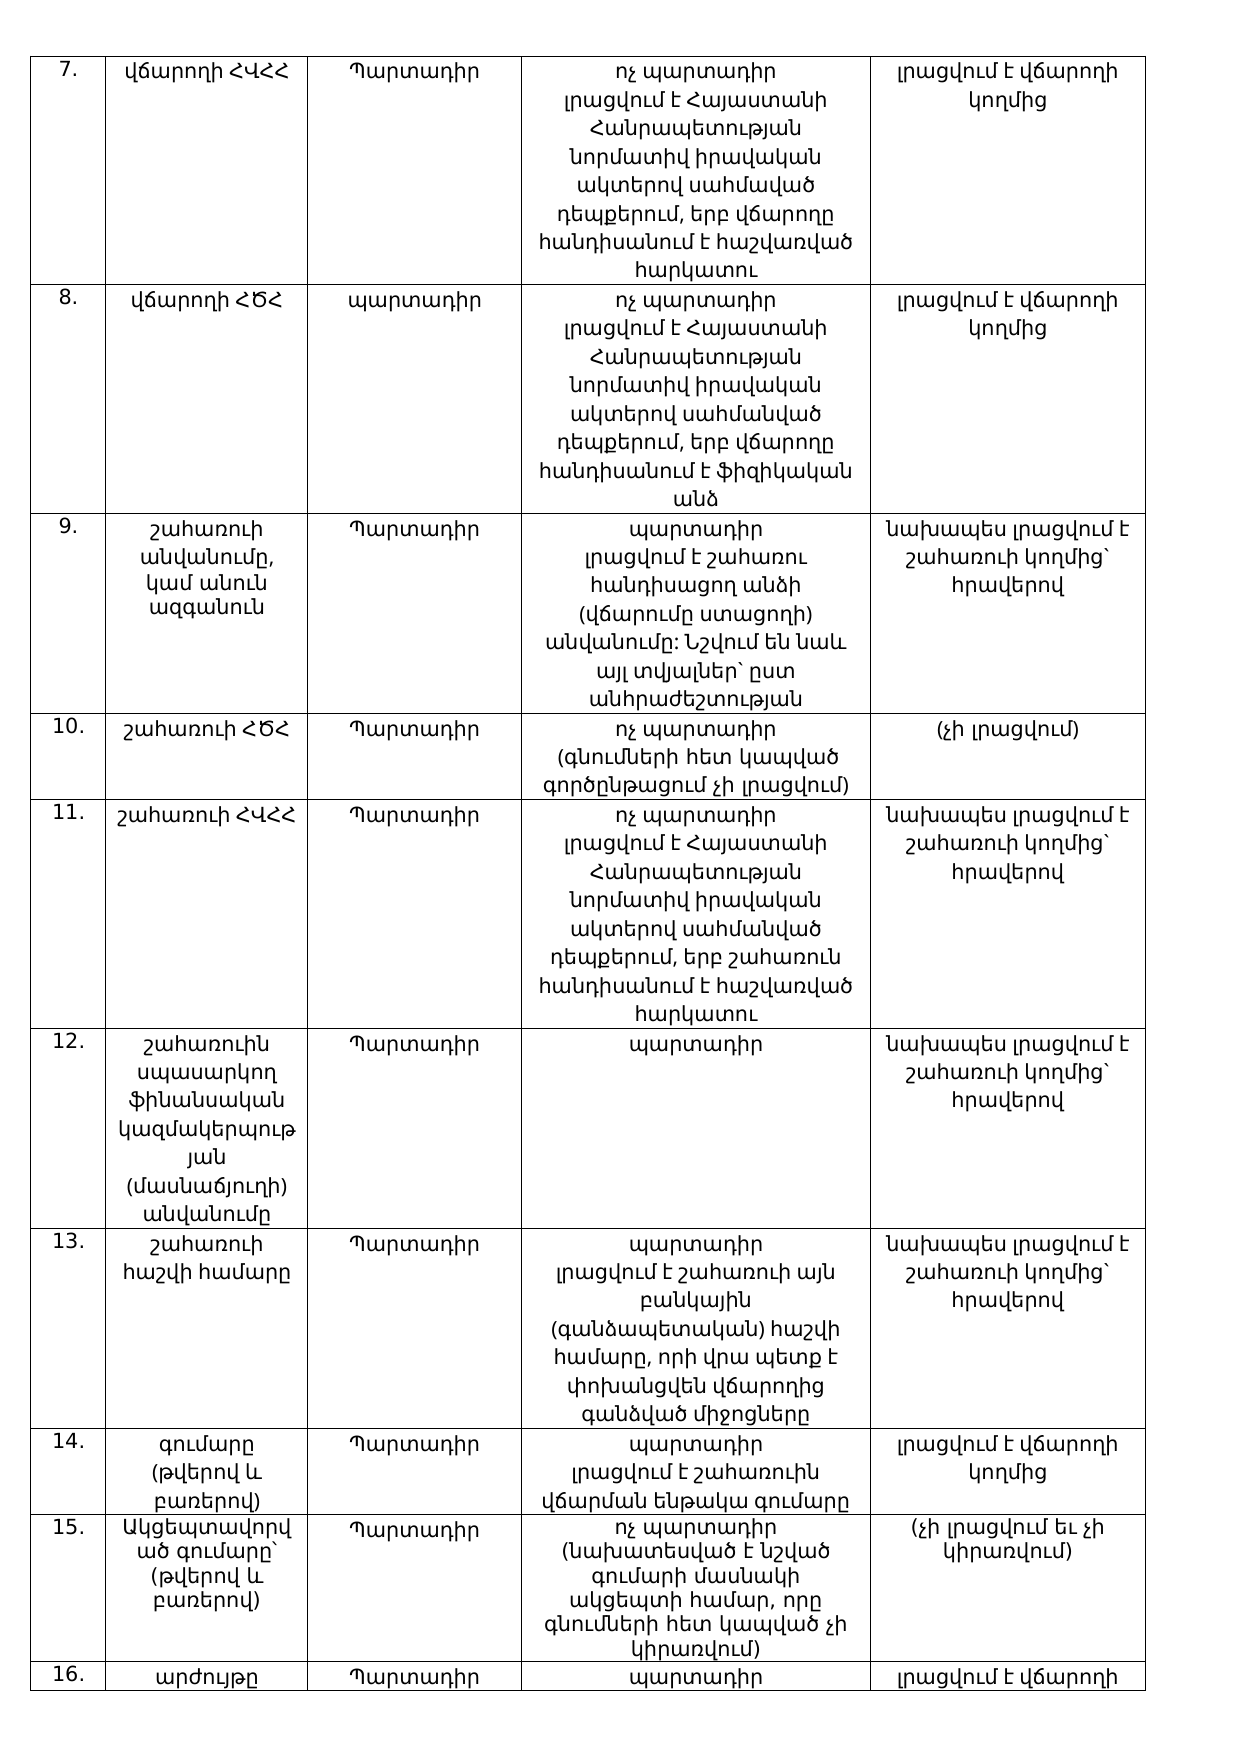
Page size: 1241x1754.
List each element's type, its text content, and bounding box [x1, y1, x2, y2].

table_cell նախապես լրացվում է շահառուի կողմից` հրավերով [871, 800, 1145, 1028]
table_cell Պարտադիր [308, 1662, 521, 1690]
table_cell վճարողի ՀՎՀՀ [106, 57, 307, 284]
table_cell շահառուի հաշվի համարը [106, 1229, 307, 1428]
table_cell գումարը (թվերով և բառերով) [106, 1429, 307, 1514]
table_cell Պարտադիր [308, 1429, 521, 1514]
table_cell ոչ պարտադիր (գնումների հետ կապված գործընթացում չի լրացվում) [522, 714, 870, 799]
table_cell Պարտադիր [308, 1515, 521, 1661]
table_cell լրացվում է վճարողի կողմից [871, 1429, 1145, 1514]
table_cell շահառուին սպասարկող ֆինանսական կազմակերպության (մասնաճյուղի) անվանումը [106, 1029, 307, 1228]
table_cell նախապես լրացվում է շահառուի կողմից` հրավերով [871, 1029, 1145, 1228]
table_cell 11. [31, 800, 105, 1028]
table_cell 12. [31, 1029, 105, 1228]
table_cell 7. [31, 57, 105, 284]
table_cell 8. [31, 285, 105, 513]
table_cell 15. [31, 1515, 105, 1661]
table_cell ոչ պարտադիր լրացվում է Հայաստանի Հանրապետության նորմատիվ իրավական ակտերով սահմանված դեպքերում, երբ վճարողը հանդիսանում է ֆիզիկական անձ [522, 285, 870, 513]
table_cell պարտադիր [522, 1029, 870, 1228]
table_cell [871, 57, 1145, 284]
table_cell շահառուի ՀԾՀ [106, 714, 307, 799]
table_cell պարտադիր [308, 285, 521, 513]
table_cell վճարողի ՀԾՀ [106, 285, 307, 513]
table_cell պարտադիր լրացվում է շահառուի այն բանկային (գանձապետական) հաշվի համարը, որի վրա պետք է փոխանցվեն վճարողից գանձված միջոցները [522, 1229, 870, 1428]
table_cell պարտադիր լրացվում է շահառու հանդիսացող անձի (վճարումը ստացողի) անվանումը: Նշվում են նաև այլ տվյալներ` ըստ անհրաժեշտության [522, 514, 870, 713]
table_cell շահառուի անվանումը, կամ անուն ազգանուն [106, 514, 307, 713]
table_cell 14. [31, 1429, 105, 1514]
table_cell Պարտադիր [308, 1229, 521, 1428]
table_cell շահառուի ՀՎՀՀ [106, 800, 307, 1028]
table_cell պարտադիր [522, 1662, 870, 1690]
table_cell (չի լրացվում եւ չի կիրառվում) [871, 1515, 1145, 1661]
table_cell Պարտադիր [308, 714, 521, 799]
table_cell 9. [31, 514, 105, 713]
table_cell լրացվում է վճարողի կողմից [871, 285, 1145, 513]
table_cell Պարտադիր [308, 57, 521, 284]
table_cell նախապես լրացվում է շահառուի կողմից` հրավերով [871, 1229, 1145, 1428]
table_cell ոչ պարտադիր լրացվում է Հայաստանի Հանրապետության նորմատիվ իրավական ակտերով սահմաված դեպքերում, երբ վճարողը հանդիսանում է հաշվառված հարկատու [522, 57, 870, 284]
table_cell (չի լրացվում) [871, 714, 1145, 799]
table_cell 10. [31, 714, 105, 799]
table_cell 16. [31, 1662, 105, 1690]
table_cell Պարտադիր [308, 1029, 521, 1228]
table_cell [871, 1662, 1145, 1690]
table_cell ոչ պարտադիր լրացվում է Հայաստանի Հանրապետության նորմատիվ իրավական ակտերով սահմանված դեպքերում, երբ շահառուն հանդիսանում է հաշվառված հարկատու [522, 800, 870, 1028]
table_cell 13. [31, 1229, 105, 1428]
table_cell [106, 1662, 307, 1690]
table_cell Պարտադիր [308, 800, 521, 1028]
table_cell նախապես լրացվում է շահառուի կողմից` հրավերով [871, 514, 1145, 713]
table_cell Պարտադիր [308, 514, 521, 713]
table_cell ոչ պարտադիր (նախատեսված է նշված գումարի մասնակի ակցեպտի համար, որը գնումների հետ կապված չի կիրառվում) [522, 1515, 870, 1661]
table_cell պարտադիր լրացվում է շահառուին վճարման ենթակա գումարը [522, 1429, 870, 1514]
table_cell Ակցեպտավորված գումարը՝ (թվերով և բառերով) [106, 1515, 307, 1661]
